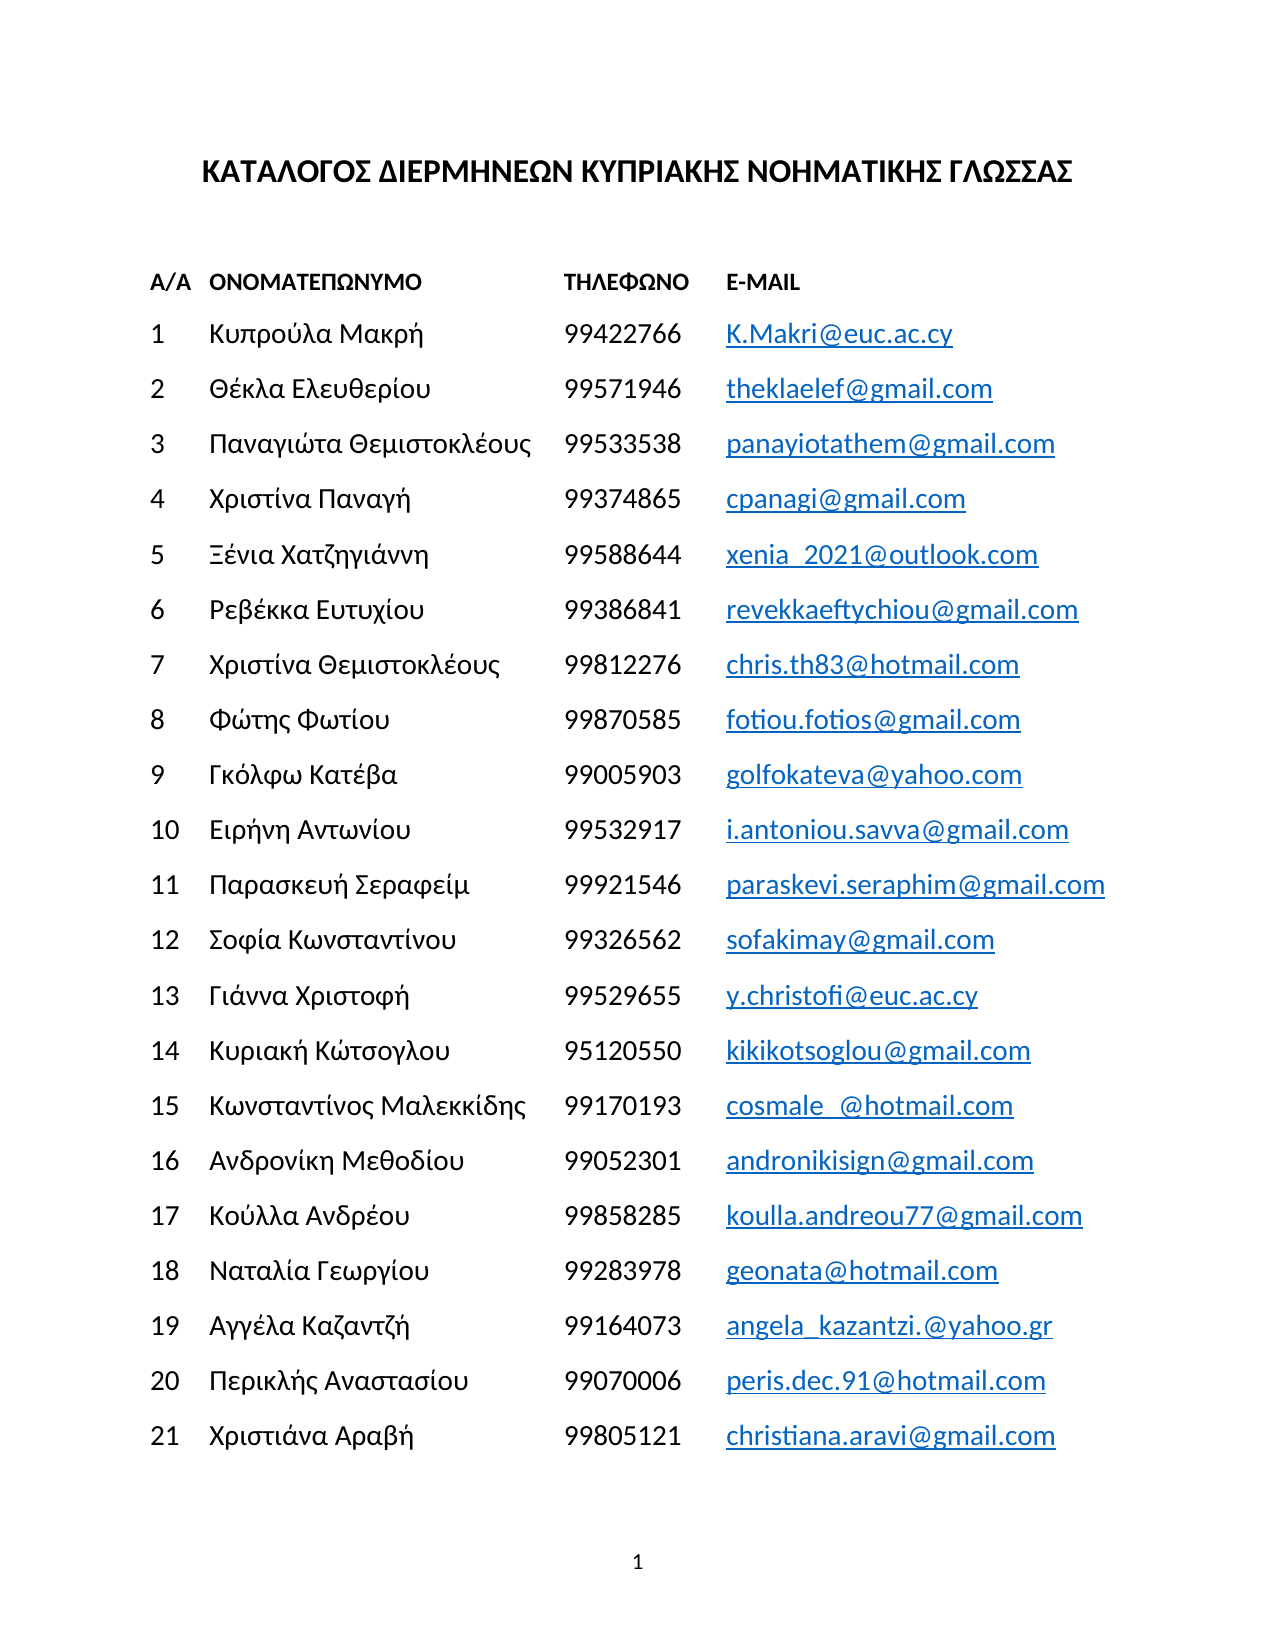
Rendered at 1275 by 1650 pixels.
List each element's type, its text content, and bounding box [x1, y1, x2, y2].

text 15 Κωνσταντίνος Μαλεκκίδης 99170193 cosmale_@hotmail.com [150, 1087, 1125, 1122]
text 12 Σοφία Κωνσταντίνου 99326562 sofakimay@gmail.com [150, 921, 1125, 957]
text 19 Αγγέλα Καζαντζή 99164073 angela_kazantzi.@yahoo.gr [150, 1307, 1125, 1343]
text 20 Περικλής Αναστασίου 99070006 peris.dec.91@hotmail.com [150, 1362, 1125, 1398]
text 8 Φώτης Φωτίου 99870585 fotiou.fotios@gmail.com [150, 701, 1125, 737]
text 13 Γιάννα Χριστοφή 99529655 y.christofi@euc.ac.cy [150, 977, 1125, 1012]
text ΚΑΤΑΛΟΓΟΣ ΔΙΕΡΜΗΝΕΩΝ ΚΥΠΡΙΑΚΗΣ ΝΟΗΜΑΤΙΚΗΣ ΓΛΩΣΣΑΣ [150, 150, 1125, 191]
text 21 Χριστιάνα Αραβή 99805121 christiana.aravi@gmail.com [150, 1417, 1125, 1453]
text 17 Κούλλα Ανδρέου 99858285 koulla.andreou77@gmail.com [150, 1197, 1125, 1233]
text 4 Χριστίνα Παναγή 99374865 cpanagi@gmail.com [150, 481, 1125, 516]
text 2 Θέκλα Ελευθερίου 99571946 theklaelef@gmail.com [150, 370, 1125, 406]
text 14 Κυριακή Κώτσογλου 95120550 kikikotsoglou@gmail.com [150, 1032, 1125, 1067]
text 6 Ρεβέκκα Ευτυχίου 99386841 revekkaeftychiou@gmail.com [150, 591, 1125, 626]
text 3 Παναγιώτα Θεμιστοκλέους 99533538 panayiotathem@gmail.com [150, 426, 1125, 461]
text Α/Α ΟΝΟΜΑΤΕΠΩΝΥΜΟ ΤΗΛΕΦΩΝΟ E-MAIL [150, 266, 1125, 296]
text 9 Γκόλφω Κατέβα 99005903 golfokateva@yahoo.com [150, 756, 1125, 792]
text 16 Ανδρονίκη Μεθοδίου 99052301 andronikisign@gmail.com [150, 1142, 1125, 1177]
text 5 Ξένια Χατζηγιάννη 99588644 xenia_2021@outlook.com [150, 536, 1125, 571]
text 10 Ειρήνη Αντωνίου 99532917 i.antoniou.savva@gmail.com [150, 811, 1125, 847]
text 18 Ναταλία Γεωργίου 99283978 geonata@hotmail.com [150, 1252, 1125, 1288]
text 11 Παρασκευή Σεραφείμ 99921546 paraskevi.seraphim@gmail.com [150, 866, 1125, 902]
text 1 Κυπρούλα Μακρή 99422766 K.Makri@euc.ac.cy [150, 315, 1125, 351]
text 7 Χριστίνα Θεμιστοκλέους 99812276 chris.th83@hotmail.com [150, 646, 1125, 682]
